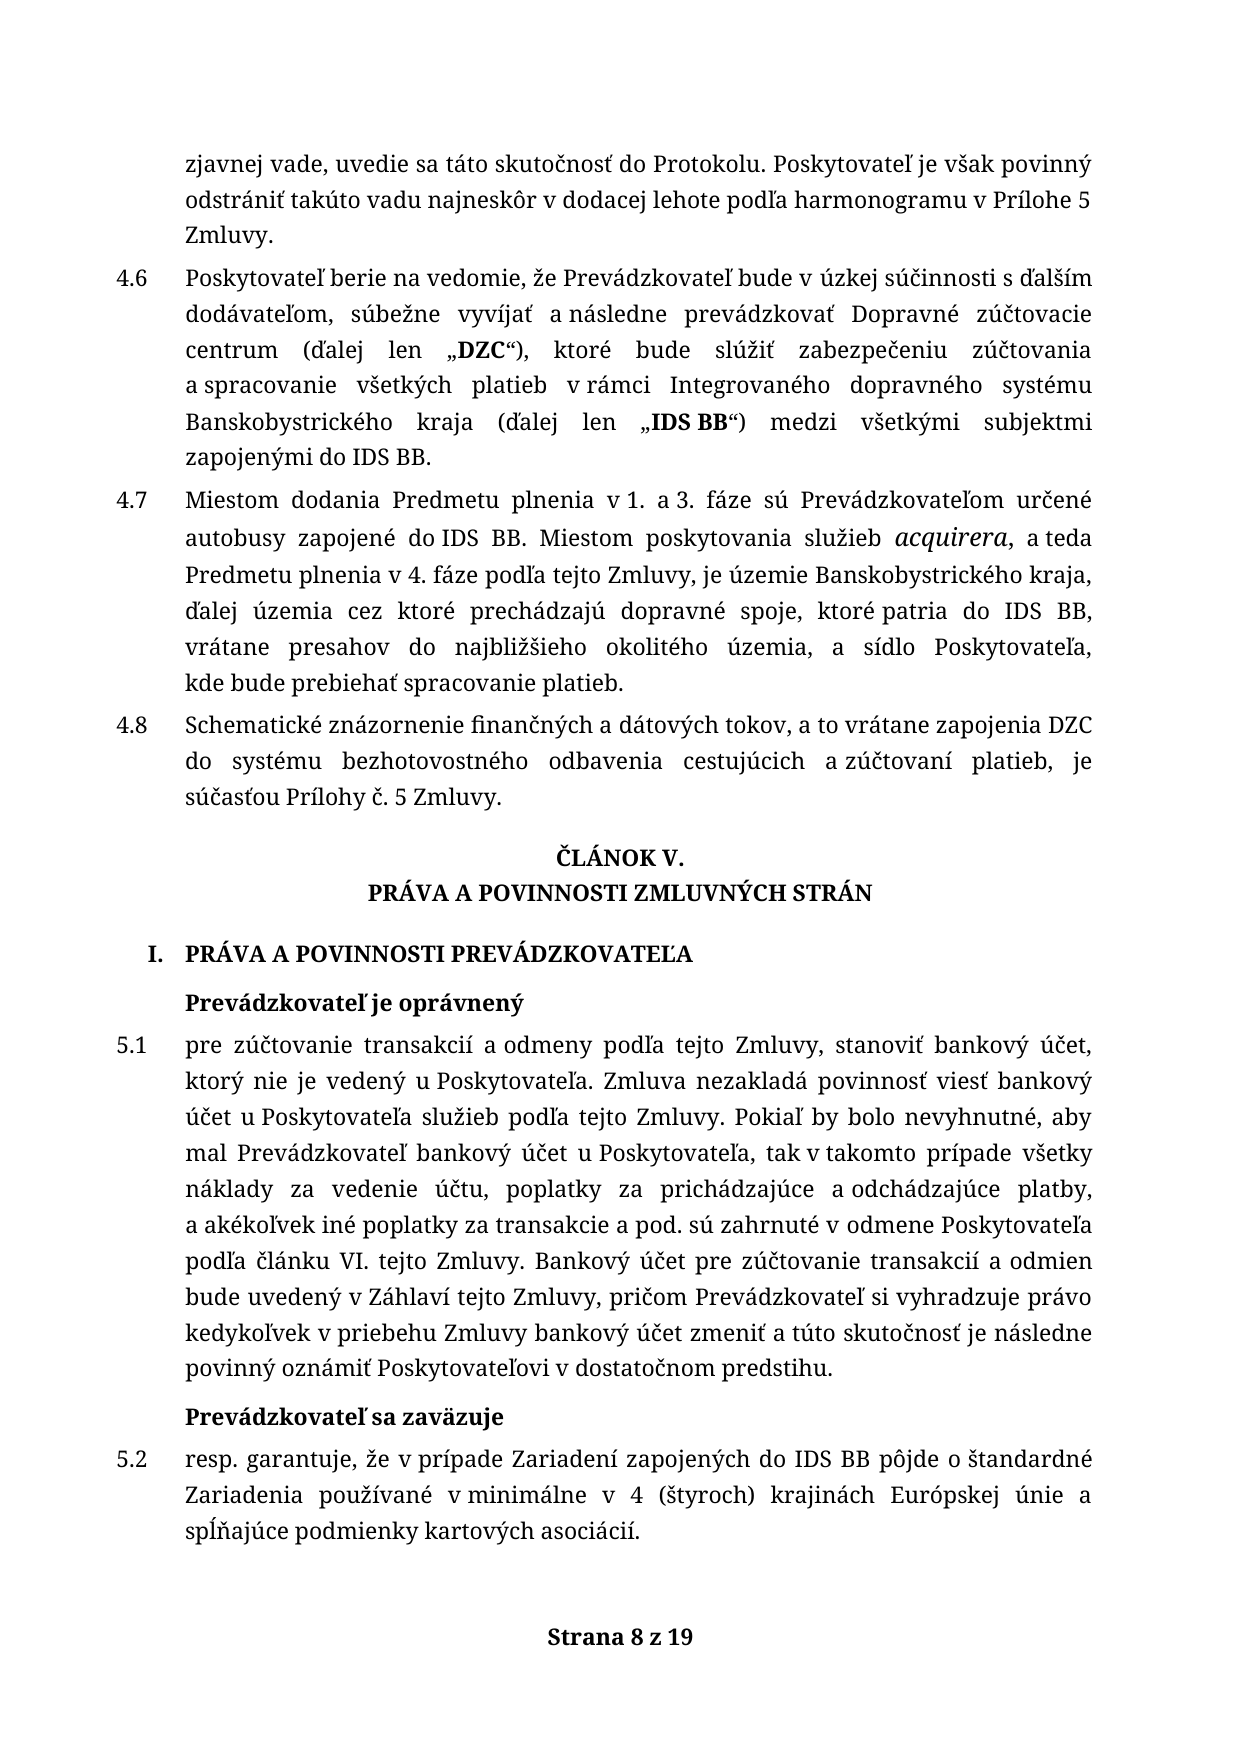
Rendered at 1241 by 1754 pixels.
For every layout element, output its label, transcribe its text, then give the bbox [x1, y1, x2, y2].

list Prevádzkovateľ je oprávnený [185, 987, 1093, 1018]
text ČLÁNOK V. [148, 841, 1093, 873]
list resp. garantuje, že v prípade Zariadení zapojených do IDS BB pôjde o štandardné Zariadenia používané v minimálne v 4 (štyroch) krajinách Európskej únie a spĺňajúce podmienky kartových asociácií. [148, 1443, 1093, 1546]
list Poskytovateľ berie na vedomie, že Prevádzkovateľ bude v úzkej súčinnosti s ďalším dodávateľom, súbežne vyvíjať a následne prevádzkovať Dopravné zúčtovacie centrum (ďalej len „DZC“), ktoré bude slúžiť zabezpečeniu zúčtovania a spracovanie všetkých platieb v rámci Integrovaného dopravného systému Banskobystrického kraja (ďalej len „IDS BB“) medzi všetkými subjektmi zapojenými do IDS BB. [148, 262, 1093, 473]
list pre zúčtovanie transakcií a odmeny podľa tejto Zmluvy, stanoviť bankový účet, ktorý nie je vedený u Poskytovateľa. Zmluva nezakladá povinnosť viesť bankový účet u Poskytovateľa služieb podľa tejto Zmluvy. Pokiaľ by bolo nevyhnutné, aby mal Prevádzkovateľ bankový účet u Poskytovateľa, tak v takomto prípade všetky náklady za vedenie účtu, poplatky za prichádzajúce a odchádzajúce platby, a akékoľvek iné poplatky za transakcie a pod. sú zahrnuté v odmene Poskytovateľa podľa článku VI. tejto Zmluvy. Bankový účet pre zúčtovanie transakcií a odmien bude uvedený v Záhlaví tejto Zmluvy, pričom Prevádzkovateľ si vyhradzuje právo kedykoľvek v priebehu Zmluvy bankový účet zmeniť a túto skutočnosť je následne povinný oznámiť Poskytovateľovi v dostatočnom predstihu. [148, 1029, 1093, 1384]
subtitle PRÁVA A POVINNOSTI ZMLUVNÝCH STRÁN [148, 877, 1093, 909]
list Schematické znázornenie finančných a dátových tokov, a to vrátane zapojenia DZC do systému bezhotovostného odbavenia cestujúcich a zúčtovaní platieb, je súčasťou Prílohy č. 5 Zmluvy. [148, 709, 1093, 812]
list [148, 148, 1093, 251]
subtitle PRÁVA A POVINNOSTI PREVÁDZKOVATEĽA [148, 938, 1093, 969]
list Prevádzkovateľ sa zaväzuje [185, 1401, 1093, 1432]
list Miestom dodania Predmetu plnenia v 1. a 3. fáze sú Prevádzkovateľom určené autobusy zapojené do IDS BB. Miestom poskytovania služieb acquirera, a teda Predmetu plnenia v 4. fáze podľa tejto Zmluvy, je územie Banskobystrického kraja, ďalej územia cez ktoré prechádzajú dopravné spoje, ktoré patria do IDS BB, vrátane presahov do najbližšieho okolitého územia, a sídlo Poskytovateľa, kde bude prebiehať spracovanie platieb. [148, 483, 1093, 698]
